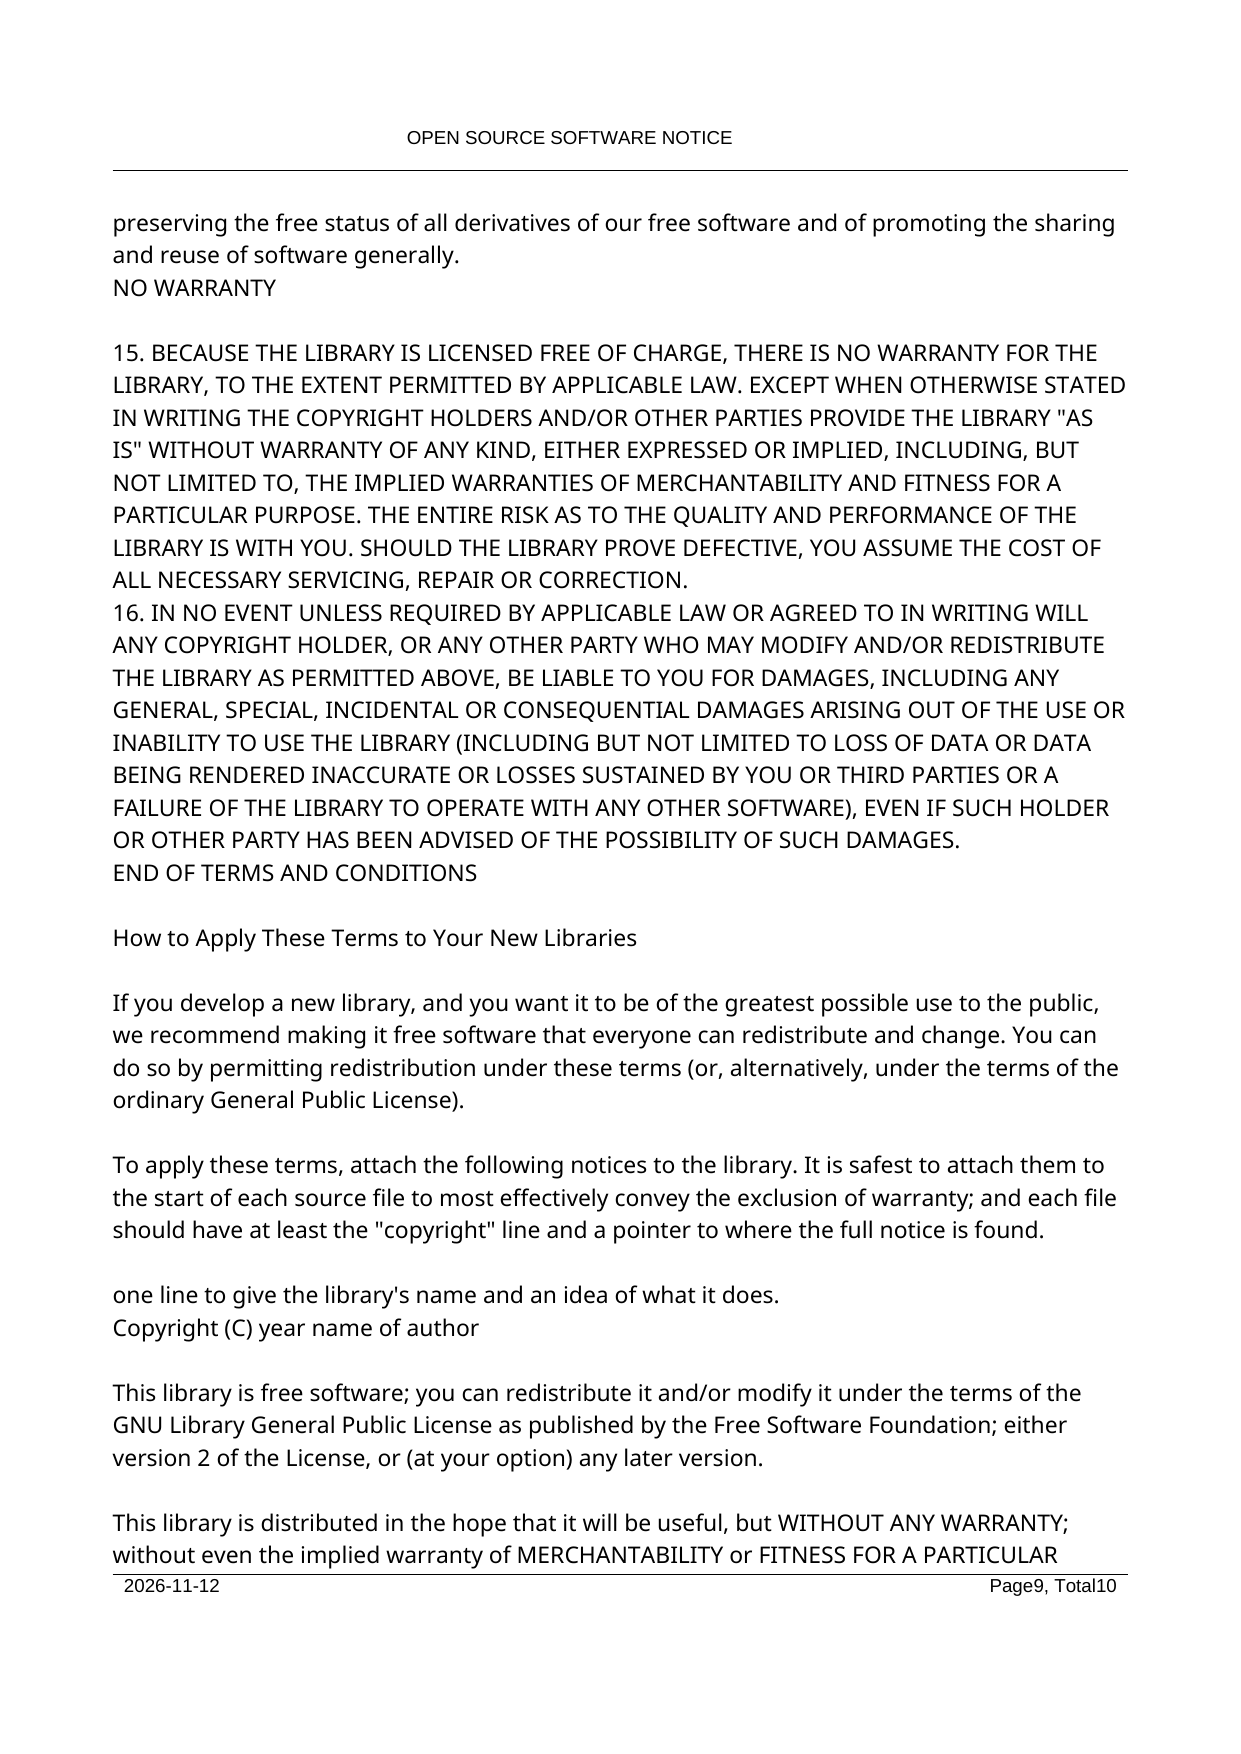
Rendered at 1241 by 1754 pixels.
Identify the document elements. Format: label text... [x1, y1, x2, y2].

text 16. IN NO EVENT UNLESS REQUIRED BY APPLICABLE LAW OR AGREED TO IN WRITING WILL ANY COPYRIGHT HOLDER, OR ANY OTHER PARTY WHO MAY MODIFY AND/OR REDISTRIBUTE THE LIBRARY AS PERMITTED ABOVE, BE LIABLE TO YOU FOR DAMAGES, INCLUDING ANY GENERAL, SPECIAL, INCIDENTAL OR CONSEQUENTIAL DAMAGES ARISING OUT OF THE USE OR INABILITY TO USE THE LIBRARY (INCLUDING BUT NOT LIMITED TO LOSS OF DATA OR DATA BEING RENDERED INACCURATE OR LOSSES SUSTAINED BY YOU OR THIRD PARTIES OR A FAILURE OF THE LIBRARY TO OPERATE WITH ANY OTHER SOFTWARE), EVEN IF SUCH HOLDER OR OTHER PARTY HAS BEEN ADVISED OF THE POSSIBILITY OF SUCH DAMAGES. [112, 596, 1128, 856]
text 15. BECAUSE THE LIBRARY IS LICENSED FREE OF CHARGE, THERE IS NO WARRANTY FOR THE LIBRARY, TO THE EXTENT PERMITTED BY APPLICABLE LAW. EXCEPT WHEN OTHERWISE STATED IN WRITING THE COPYRIGHT HOLDERS AND/OR OTHER PARTIES PROVIDE THE LIBRARY "AS IS" WITHOUT WARRANTY OF ANY KIND, EITHER EXPRESSED OR IMPLIED, INCLUDING, BUT NOT LIMITED TO, THE IMPLIED WARRANTIES OF MERCHANTABILITY AND FITNESS FOR A PARTICULAR PURPOSE. THE ENTIRE RISK AS TO THE QUALITY AND PERFORMANCE OF THE LIBRARY IS WITH YOU. SHOULD THE LIBRARY PROVE DEFECTIVE, YOU ASSUME THE COST OF ALL NECESSARY SERVICING, REPAIR OR CORRECTION. [112, 336, 1128, 596]
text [112, 206, 1128, 271]
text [112, 1506, 1128, 1571]
text This library is free software; you can redistribute it and/or modify it under the terms of the GNU Library General Public License as published by the Free Software Foundation; either version 2 of the License, or (at your option) any later version. [112, 1376, 1128, 1474]
text To apply these terms, attach the following notices to the library. It is safest to attach them to the start of each source file to most effectively convey the exclusion of warranty; and each file should have at least the "copyright" line and a pointer to where the full notice is found. [112, 1149, 1128, 1246]
text NO WARRANTY [112, 271, 1128, 304]
text one line to give the library's name and an idea of what it does. [112, 1279, 1128, 1311]
text How to Apply These Terms to Your New Libraries [112, 921, 1128, 954]
text Copyright (C) year name of author [112, 1311, 1128, 1344]
text If you develop a new library, and you want it to be of the greatest possible use to the public, we recommend making it free software that everyone can redistribute and change. You can do so by permitting redistribution under these terms (or, alternatively, under the terms of the ordinary General Public License). [112, 986, 1128, 1116]
text END OF TERMS AND CONDITIONS [112, 856, 1128, 889]
